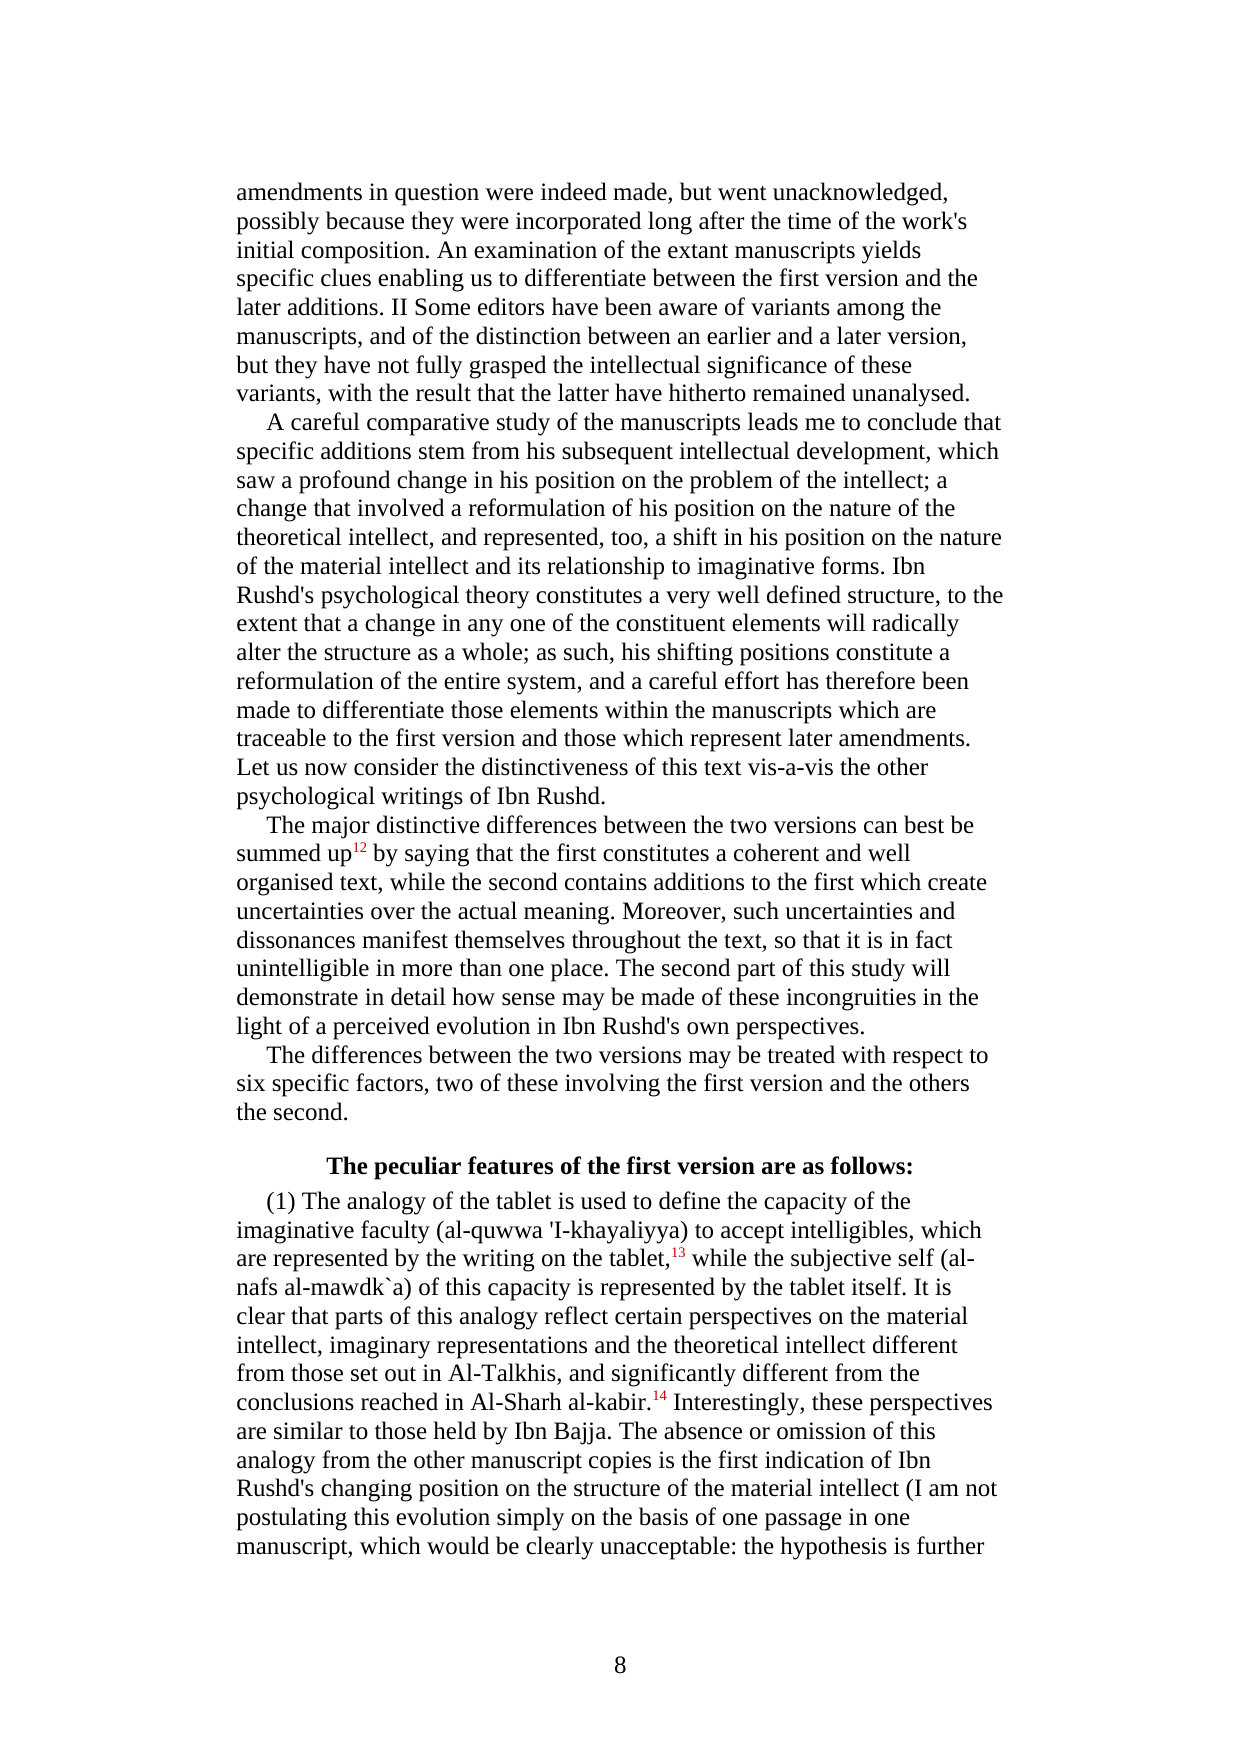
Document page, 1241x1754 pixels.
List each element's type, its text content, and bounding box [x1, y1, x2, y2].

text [236, 177, 1004, 407]
text The peculiar features of the first version are as follows: [236, 1151, 1004, 1180]
text The differences between the two versions may be treated with respect to six specific factors, two of these involving the first version and the others the second. [236, 1040, 1004, 1126]
text The major distinctive differences between the two versions can best be summed up12 by saying that the first constitutes a coherent and well organised text, while the second contains additions to the first which create uncertainties over the actual meaning. Moreover, such uncertainties and dissonances manifest themselves throughout the text, so that it is in fact unintelligible in more than one place. The second part of this study will demonstrate in detail how sense may be made of these incongruities in the light of a perceived evolution in Ibn Rushd's own perspectives. [236, 810, 1004, 1040]
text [236, 1186, 1004, 1560]
text A careful comparative study of the manuscripts leads me to conclude that specific additions stem from his subsequent intellectual development, which saw a profound change in his position on the problem of the intellect; a change that involved a reformulation of his position on the nature of the theoretical intellect, and represented, too, a shift in his position on the nature of the material intellect and its relationship to imaginative forms. Ibn Rushd's psychological theory constitutes a very well defined structure, to the extent that a change in any one of the constituent elements will radically alter the structure as a whole; as such, his shifting positions constitute a reformulation of the entire system, and a careful effort has therefore been made to differentiate those elements within the manuscripts which are traceable to the first version and those which represent later amendments. Let us now consider the distinctiveness of this text vis-a-vis the other psychological writings of Ibn Rushd. [236, 407, 1004, 810]
